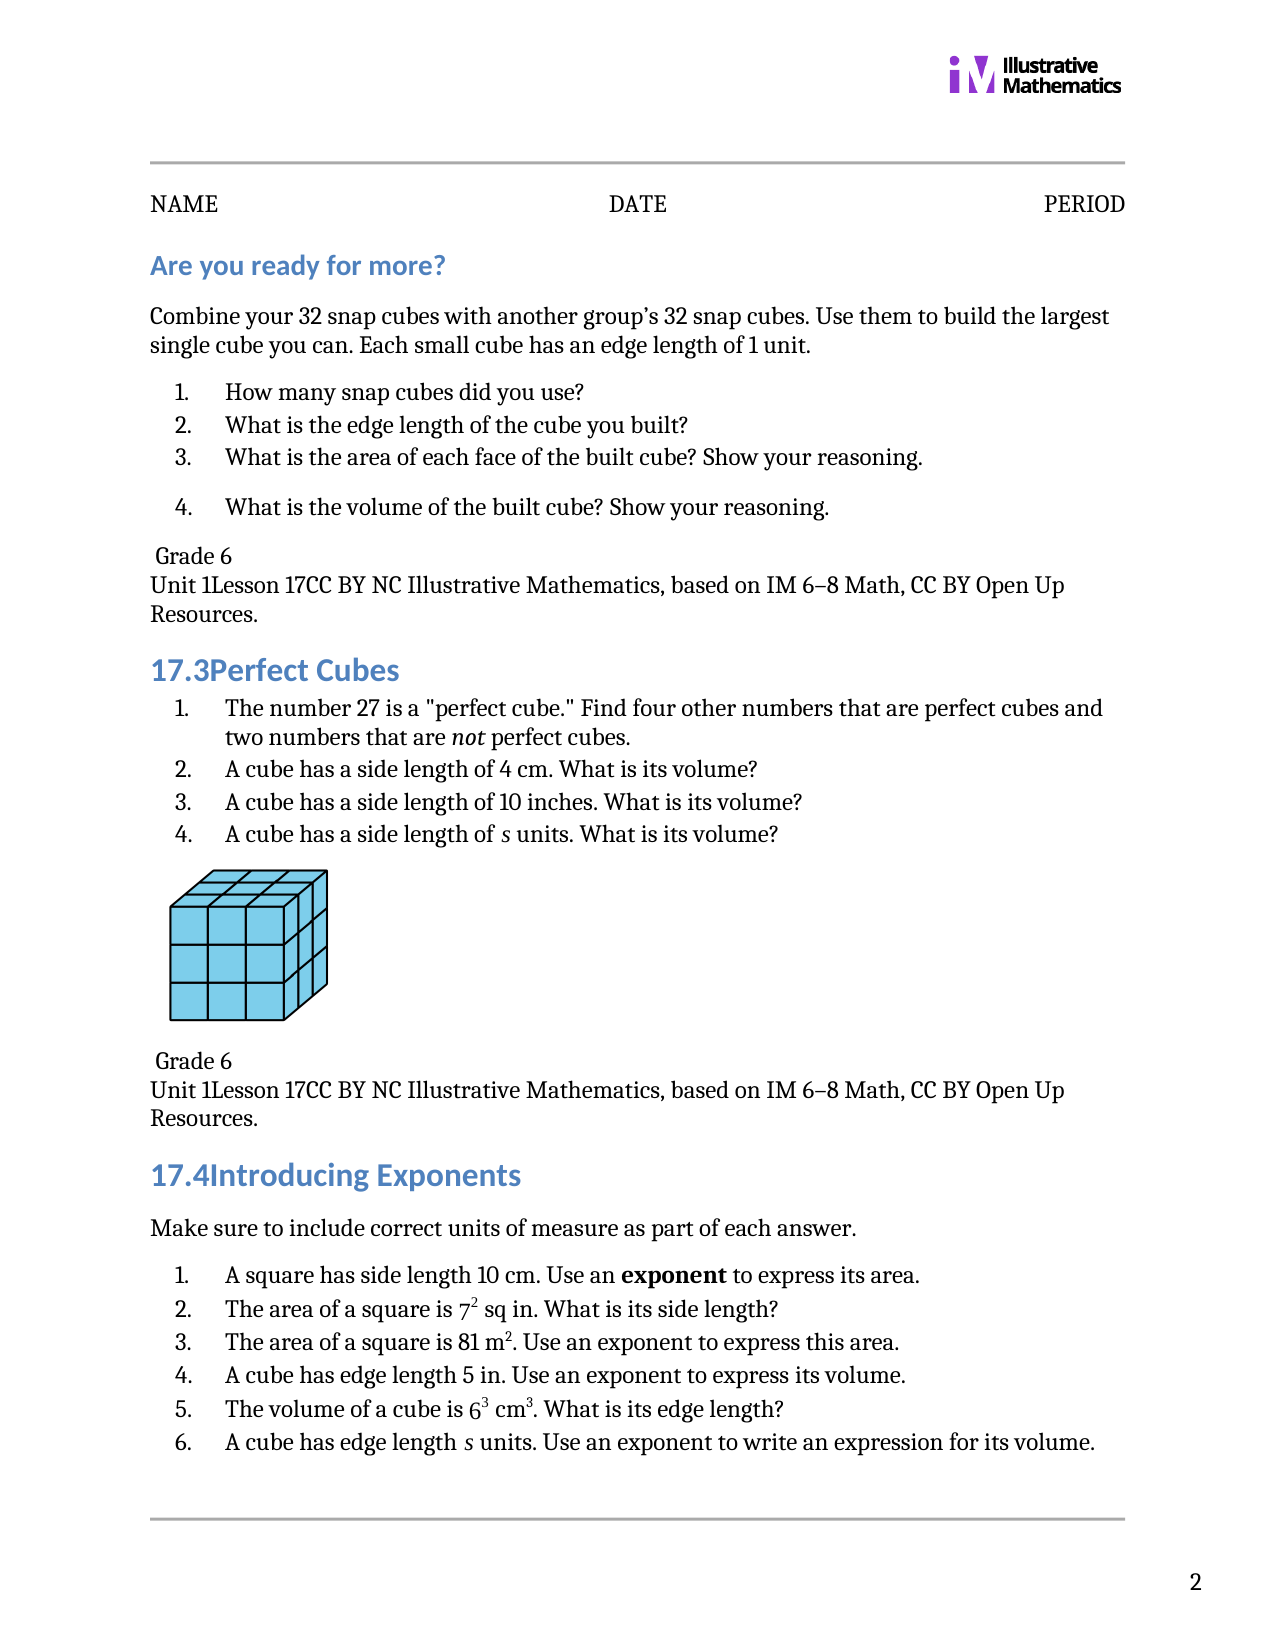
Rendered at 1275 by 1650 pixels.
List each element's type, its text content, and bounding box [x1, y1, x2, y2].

text Combine your 32 snap cubes with another group’s 32 snap cubes. Use them to build the largest single cube you can. Each small cube has an edge length of 1 unit. [150, 302, 1125, 359]
list A cube has a side length of 4 cm. What is its volume? [175, 755, 1125, 784]
picture [168, 867, 330, 1029]
list What is the volume of the built cube? Show your reasoning. [175, 493, 1125, 521]
list A cube has a side length of units. What is its volume? [175, 820, 1125, 849]
subtitle 17.4Introducing Exponents [150, 1154, 1125, 1195]
list What is the area of each face of the built cube? Show your reasoning. [175, 443, 1125, 472]
list The area of a square is 81 m2. Use an exponent to express this area. [175, 1328, 1125, 1357]
list A cube has a side length of 10 inches. What is its volume? [175, 788, 1125, 816]
list The number 27 is a "perfect cube." Find four other numbers that are perfect cubes and two numbers that are not perfect cubes. [175, 694, 1125, 751]
list A cube has edge length 5 in. Use an exponent to express its volume. [175, 1361, 1125, 1389]
text Grade 6 Unit 1Lesson 17CC BY NC Illustrative Mathematics, based on IM 6–8 Math, CC BY Open Up Resources. [150, 542, 1125, 628]
list The area of a square is sq in. What is its side length? [175, 1293, 1125, 1324]
picture [949, 55, 1121, 93]
list A square has side length 10 cm. Use an exponent to express its area. [175, 1261, 1125, 1290]
list A cube has edge length units. Use an exponent to write an expression for its volume. [175, 1428, 1125, 1457]
list The volume of a cube is cm3. What is its edge length? [175, 1393, 1125, 1424]
list What is the edge length of the cube you built? [175, 411, 1125, 439]
subtitle Are you ready for more? [150, 247, 1125, 283]
subtitle 17.3Perfect Cubes [150, 649, 1125, 690]
list How many snap cubes did you use? [175, 378, 1125, 407]
text Grade 6 Unit 1Lesson 17CC BY NC Illustrative Mathematics, based on IM 6–8 Math, CC BY Open Up Resources. [150, 1047, 1125, 1133]
text Make sure to include correct units of measure as part of each answer. [150, 1213, 1125, 1242]
